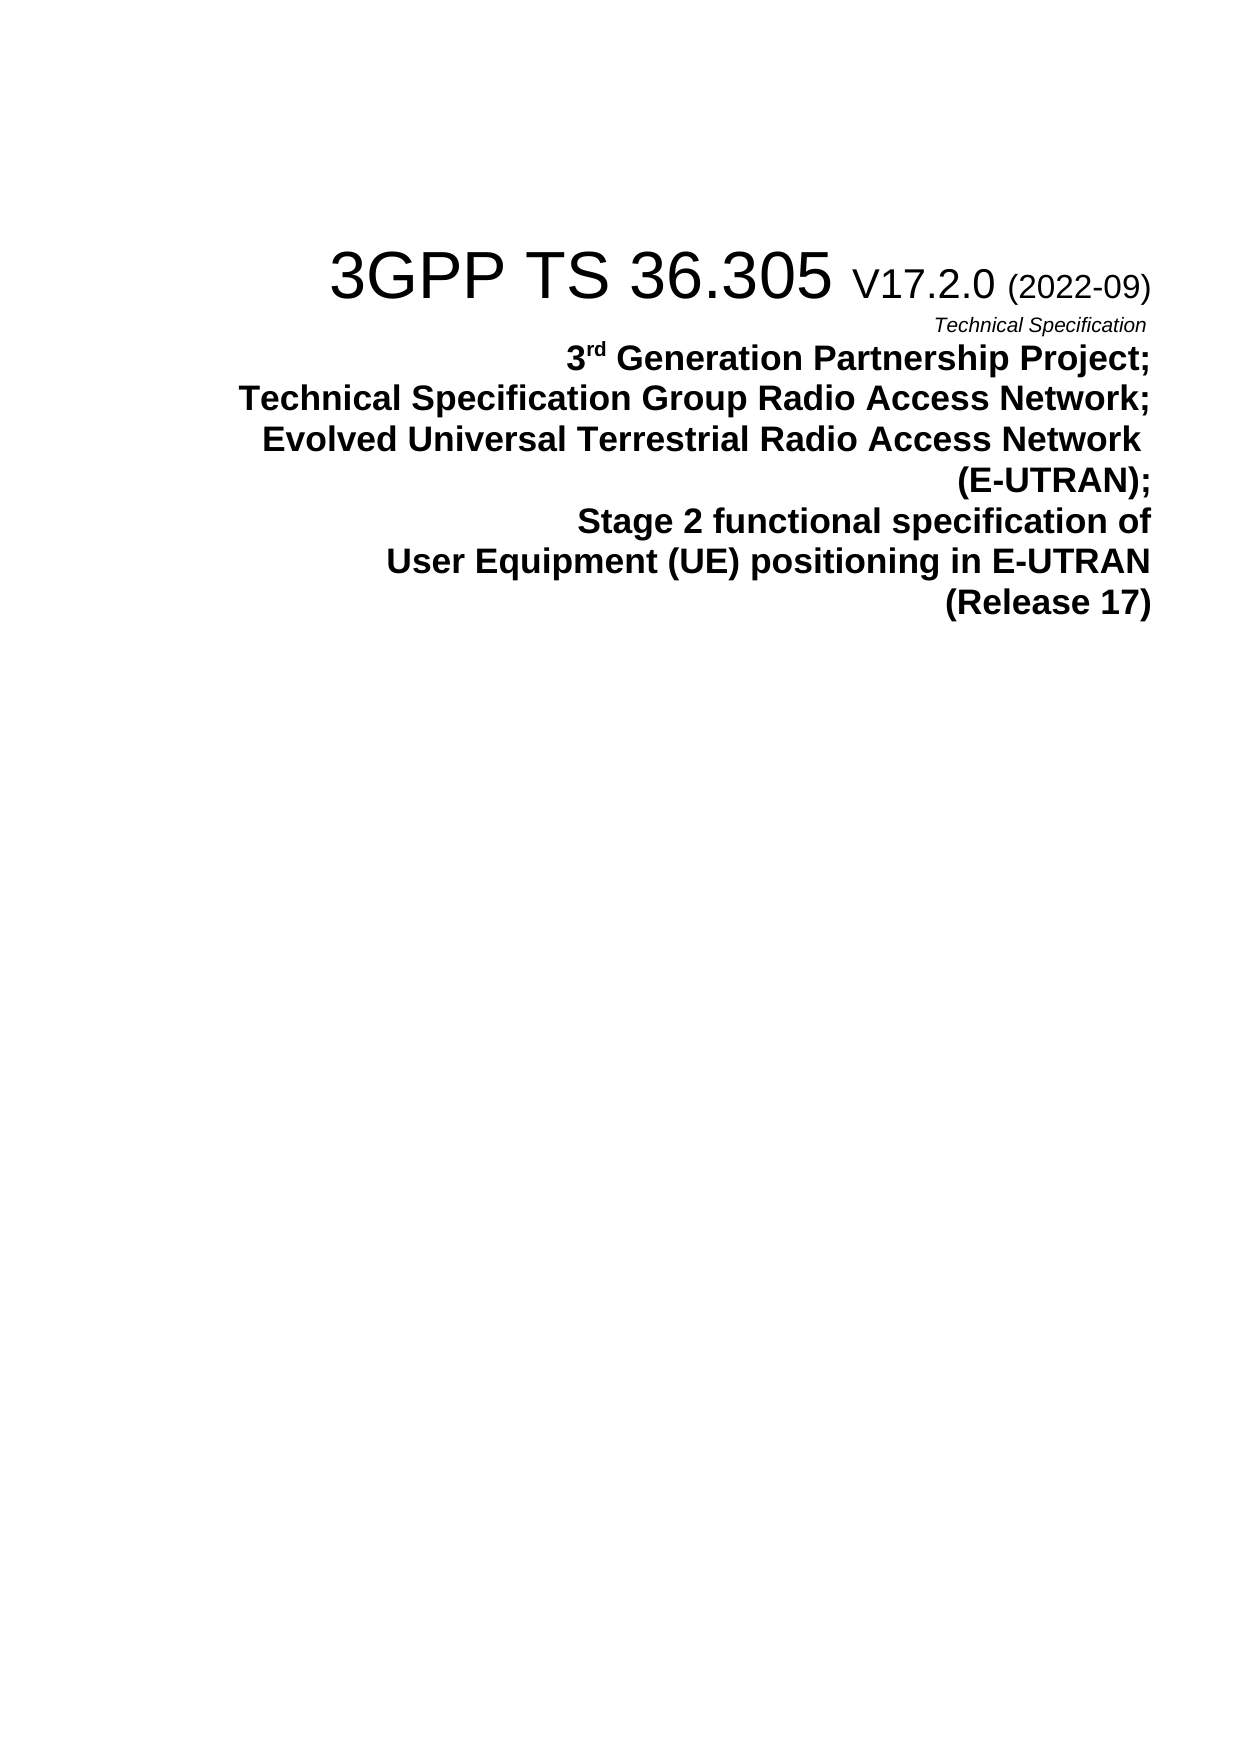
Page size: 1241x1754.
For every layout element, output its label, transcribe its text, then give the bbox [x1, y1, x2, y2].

text Technical Specification [89, 313, 1149, 337]
text Technical Specification Group Radio Access Network; [89, 378, 1152, 418]
text (Release 17) [89, 581, 1152, 622]
text User Equipment (UE) positioning in E-UTRAN [89, 541, 1152, 581]
text 3GPP TS 36.305 V17.2.0 (2022-09) [89, 236, 1152, 313]
text 3rd Generation Partnership Project; [89, 337, 1152, 378]
text Evolved Universal Terrestrial Radio Access Network (E-UTRAN); Stage 2 functional specification of [89, 418, 1152, 541]
